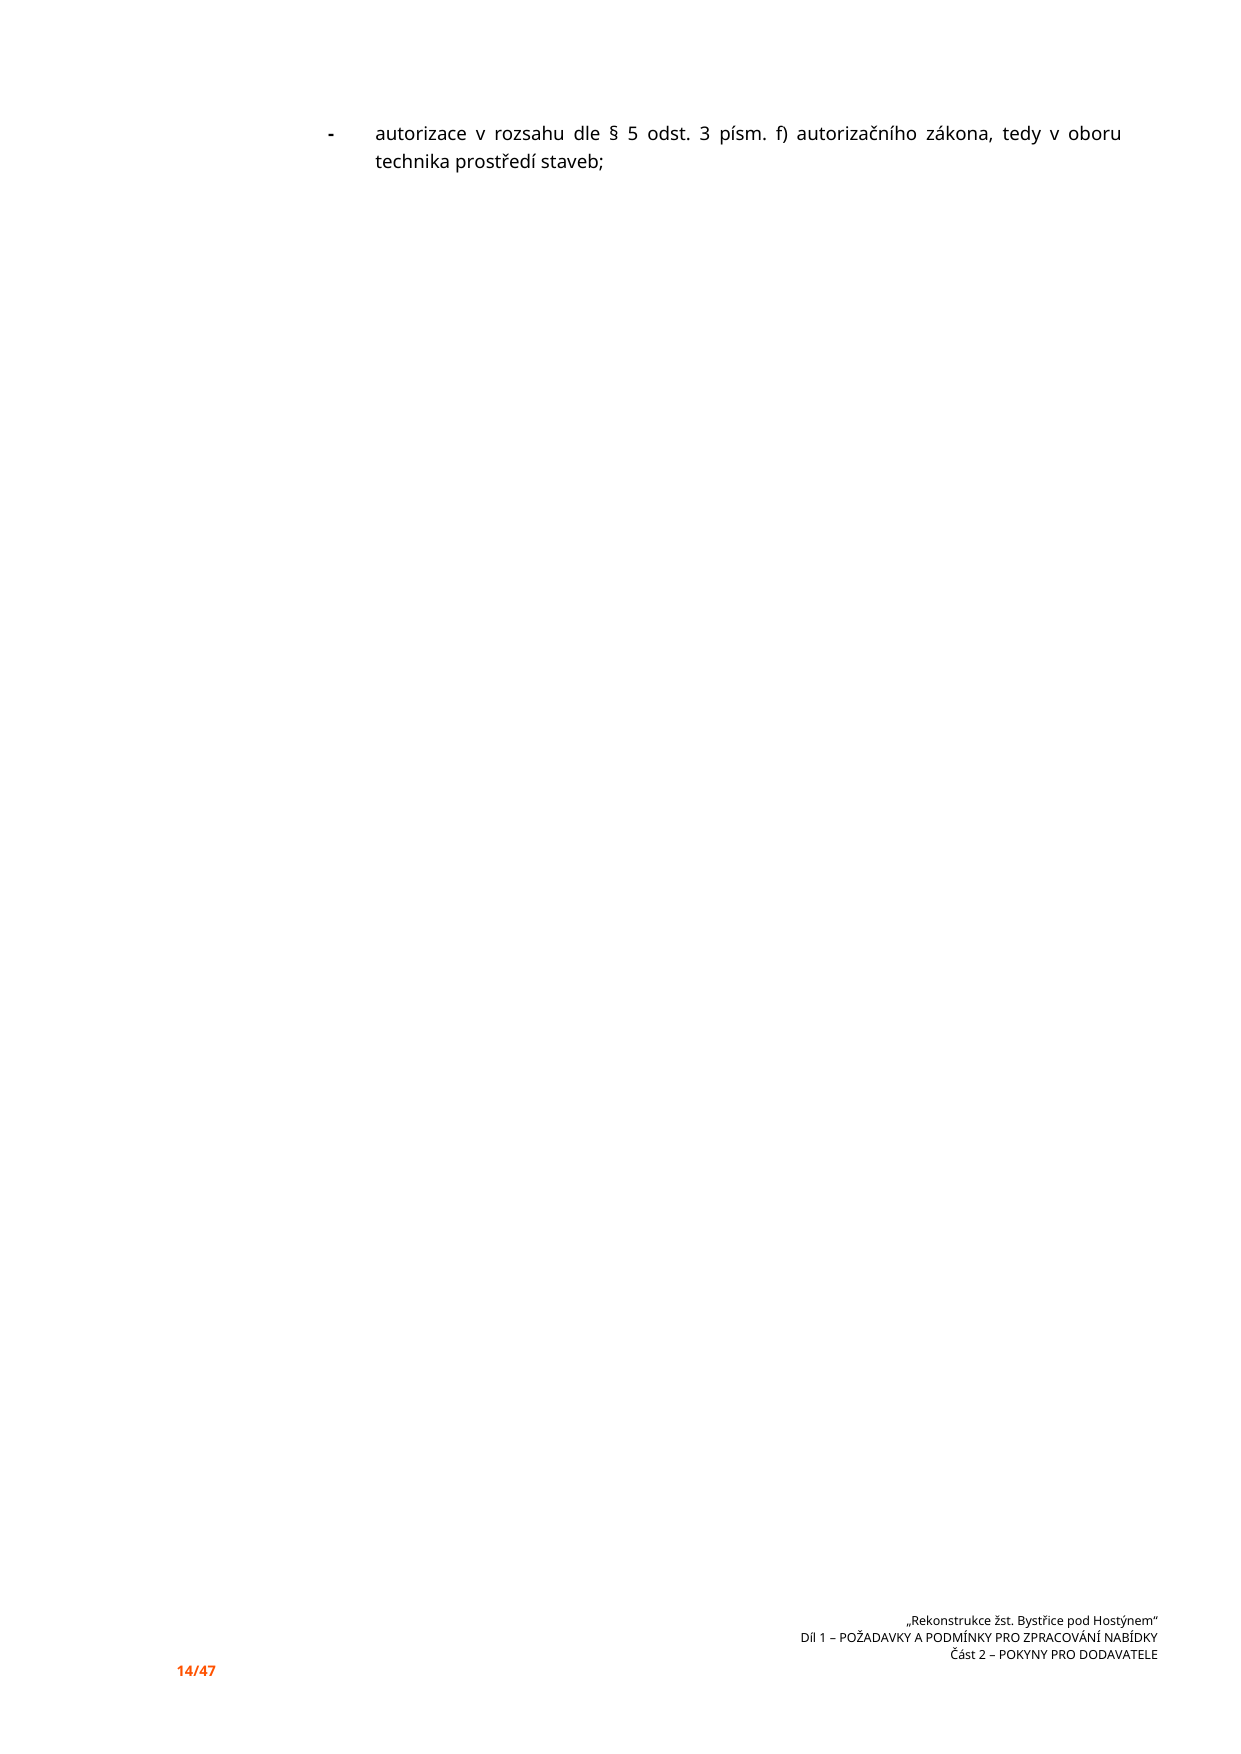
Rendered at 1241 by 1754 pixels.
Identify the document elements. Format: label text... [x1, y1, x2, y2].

text autorizace v rozsahu dle § 5 odst. 3 písm. f) autorizačního zákona, tedy v oboru technika prostředí staveb; [328, 121, 1122, 174]
